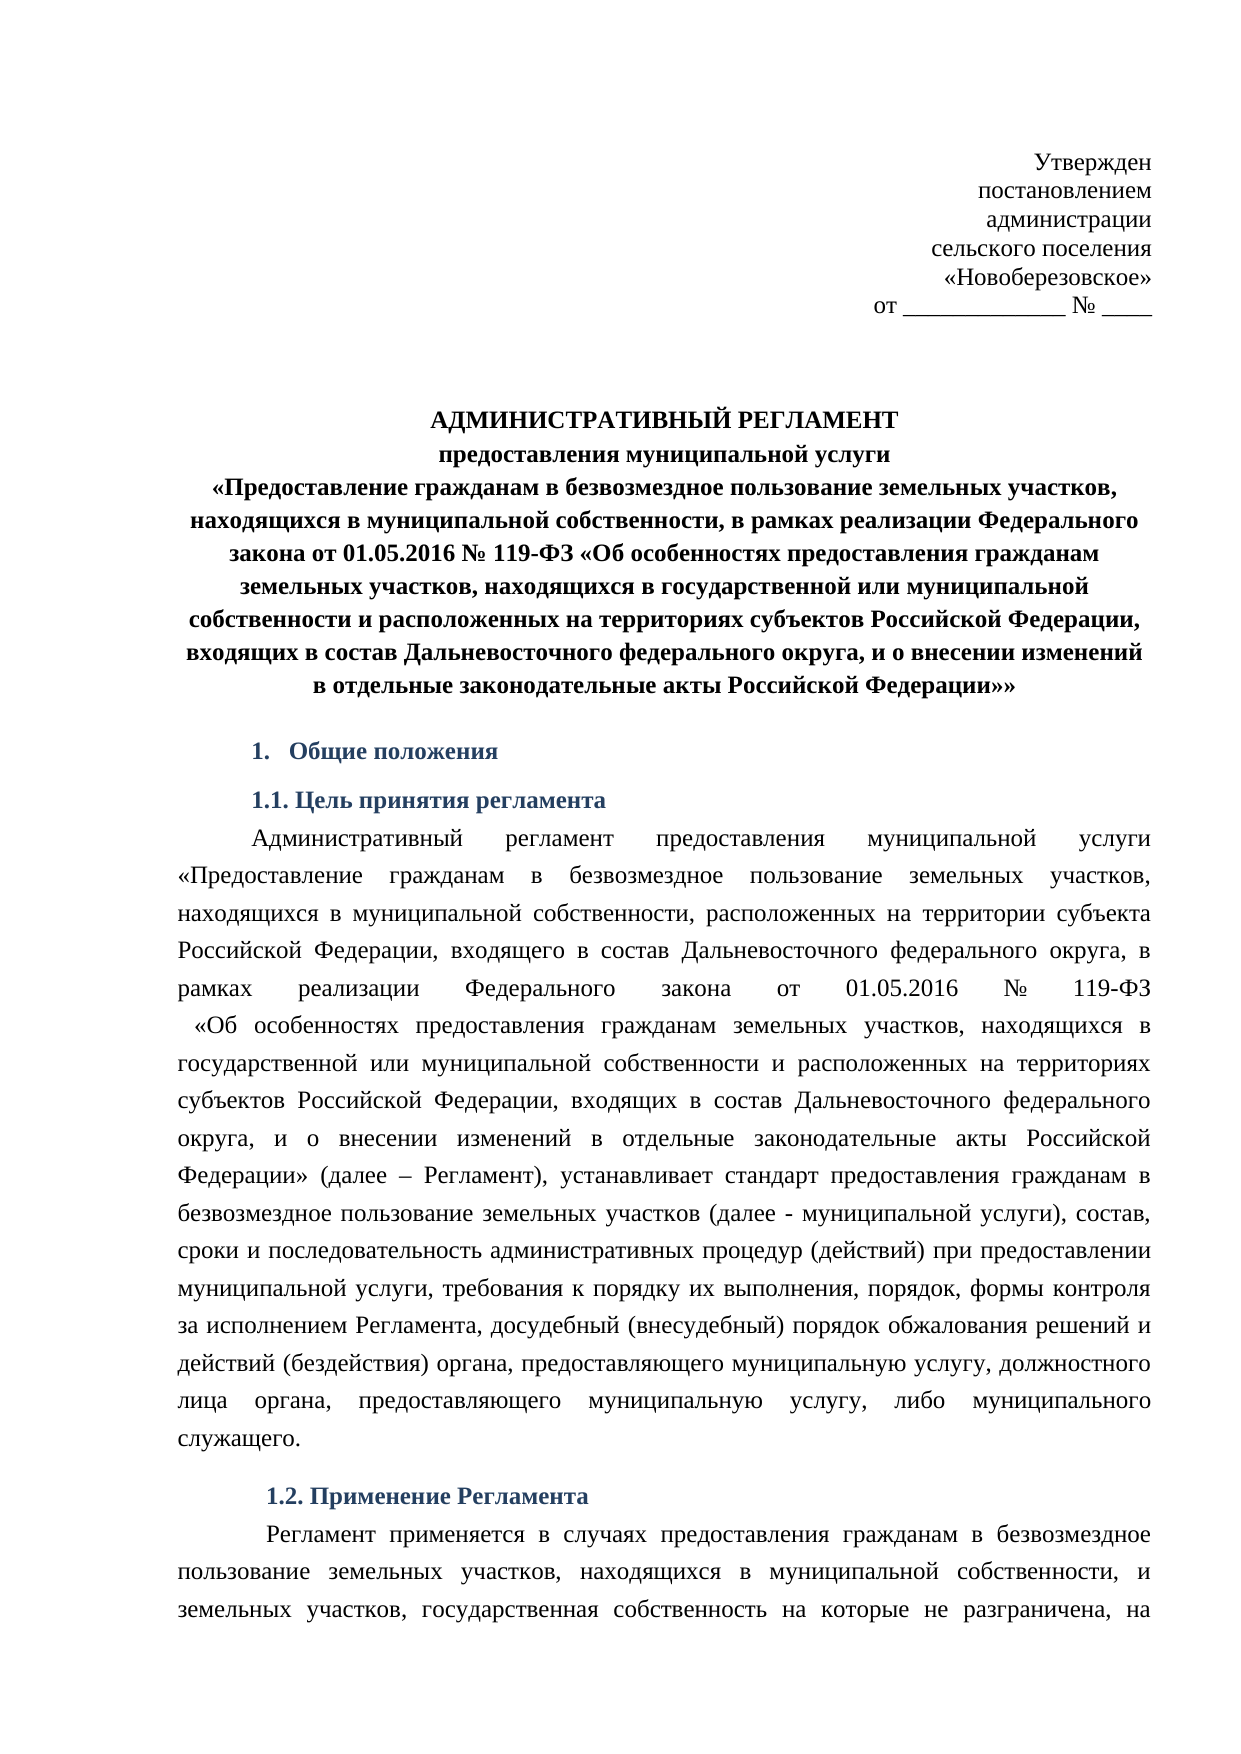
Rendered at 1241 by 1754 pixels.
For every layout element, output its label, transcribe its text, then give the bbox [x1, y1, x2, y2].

text администрации [177, 204, 1152, 233]
subtitle Общие положения [251, 736, 1152, 764]
text предоставления муниципальной услуги [177, 439, 1152, 467]
text «Предоставление гражданам в безвозмездное пользование земельных участков, находящихся в муниципальной собственности, в рамках реализации Федерального закона от 01.05.2016 № 119-ФЗ «Об особенностях предоставления гражданам земельных участков, находящихся в государственной или муниципальной собственности и расположенных на территориях субъектов Российской Федерации, входящих в состав Дальневосточного федерального округа, и о внесении изменений в отдельные законодательные акты Российской Федерации»» [177, 472, 1152, 698]
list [177, 1512, 1152, 1625]
text Административный регламент предоставления муниципальной услуги «Предоставление гражданам в безвозмездное пользование земельных участков, находящихся в муниципальной собственности, расположенных на территории субъекта Российской Федерации, входящего в состав Дальневосточного федерального округа, в рамках реализации Федерального закона от 01.05.2016 № 119-ФЗ «Об особенностях предоставления гражданам земельных участков, находящихся в государственной или муниципальной собственности и расположенных на территориях субъектов Российской Федерации, входящих в состав Дальневосточного федерального округа, и о внесении изменений в отдельные законодательные акты Российской Федерации» (далее – Регламент), устанавливает стандарт предоставления гражданам в безвозмездное пользование земельных участков (далее - муниципальной услуги), состав, сроки и последовательность административных процедур (действий) при предоставлении муниципальной услуги, требования к порядку их выполнения, порядок, формы контроля за исполнением Регламента, досудебный (внесудебный) порядок обжалования решений и действий (бездействия) органа, предоставляющего муниципальную услугу, должностного лица органа, предоставляющего муниципальную услугу, либо муниципального служащего. [177, 816, 1152, 1454]
text сельского поселения [177, 233, 1152, 262]
text постановлением [177, 176, 1152, 204]
text АДМИНИСТРАТИВНЫЙ РЕГЛАМЕНТ [177, 406, 1152, 434]
subtitle 1.2. Применение Регламента [177, 1475, 1152, 1512]
text «Новоберезовское» [177, 262, 1152, 291]
text от _____________ № ____ [177, 291, 1152, 319]
subtitle 1.1. Цель принятия регламента [177, 785, 1152, 814]
text Утвержден [177, 147, 1152, 176]
